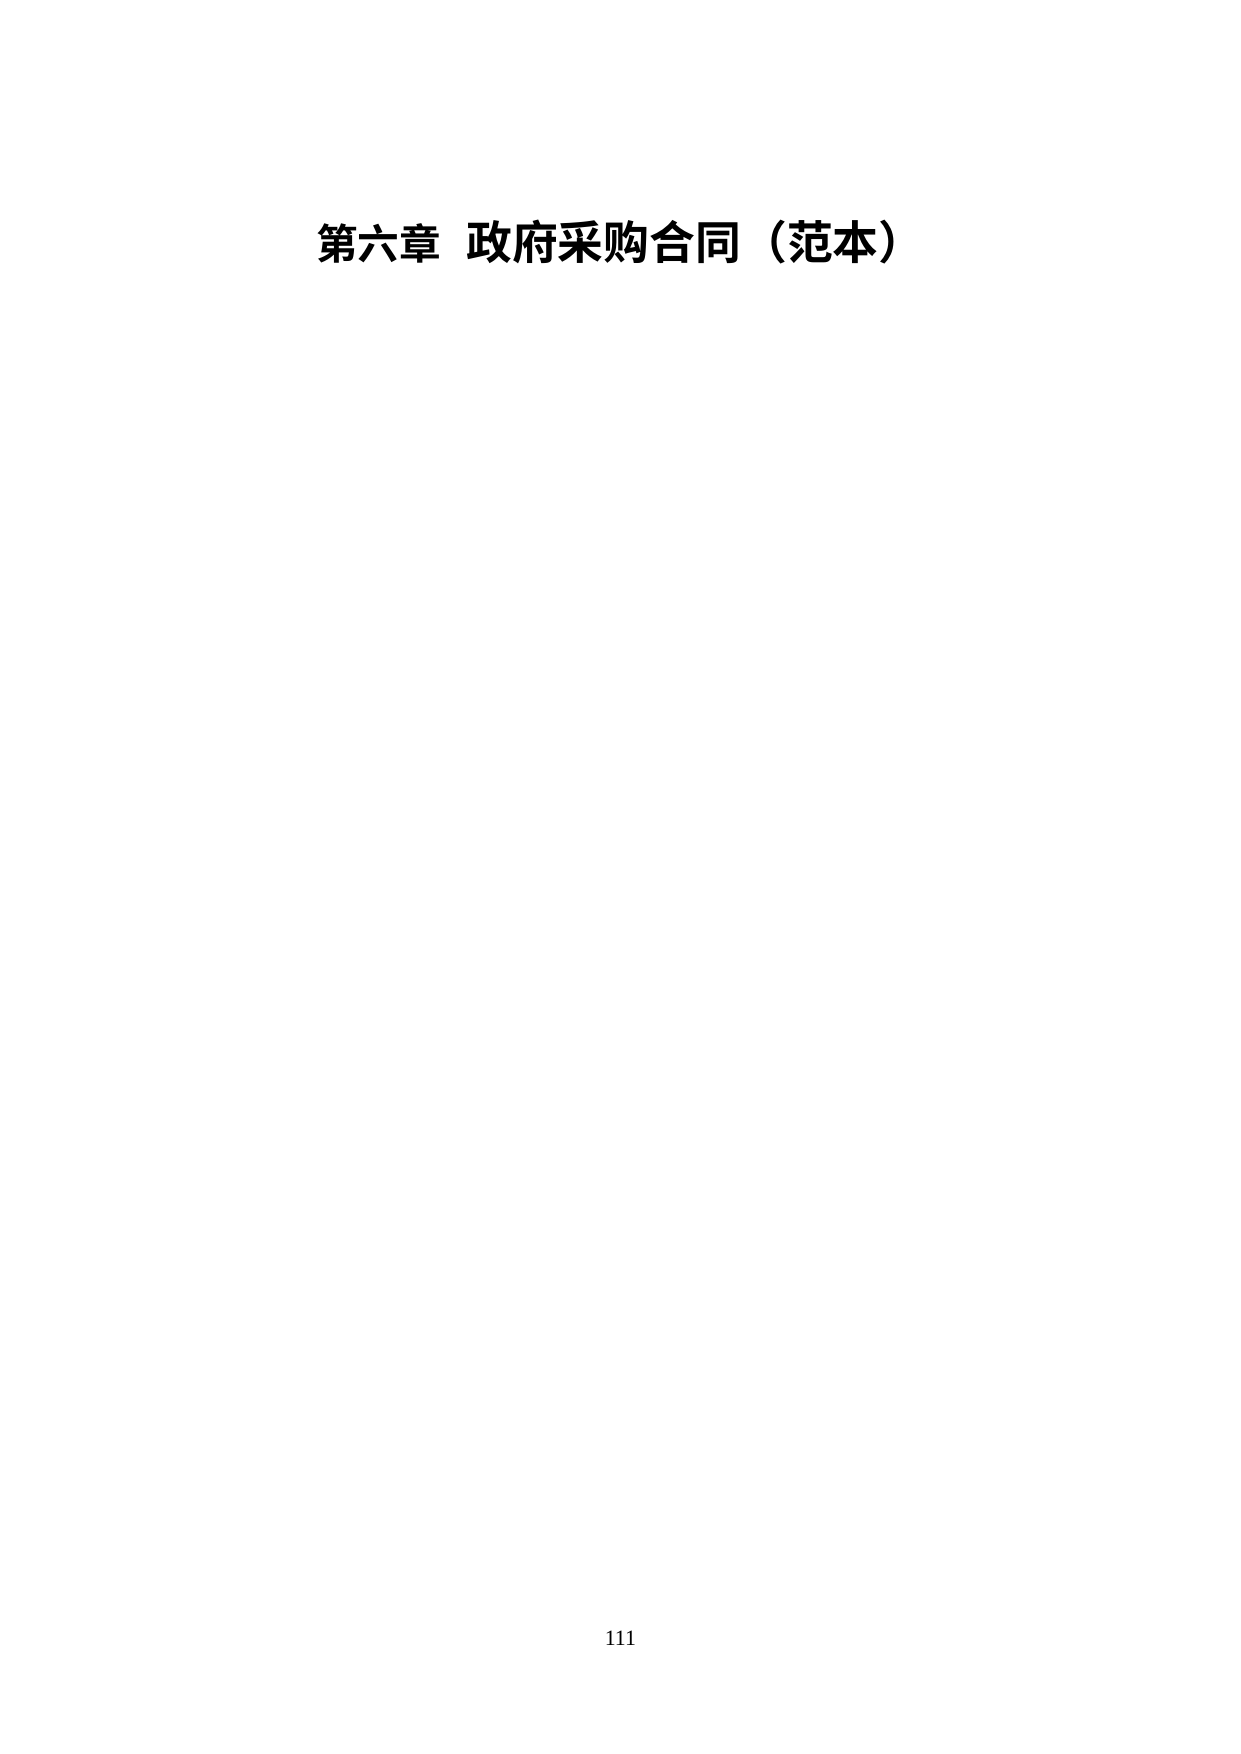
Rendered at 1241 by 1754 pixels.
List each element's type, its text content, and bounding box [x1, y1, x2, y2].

title 政府采购合同（范本） [112, 191, 1128, 289]
